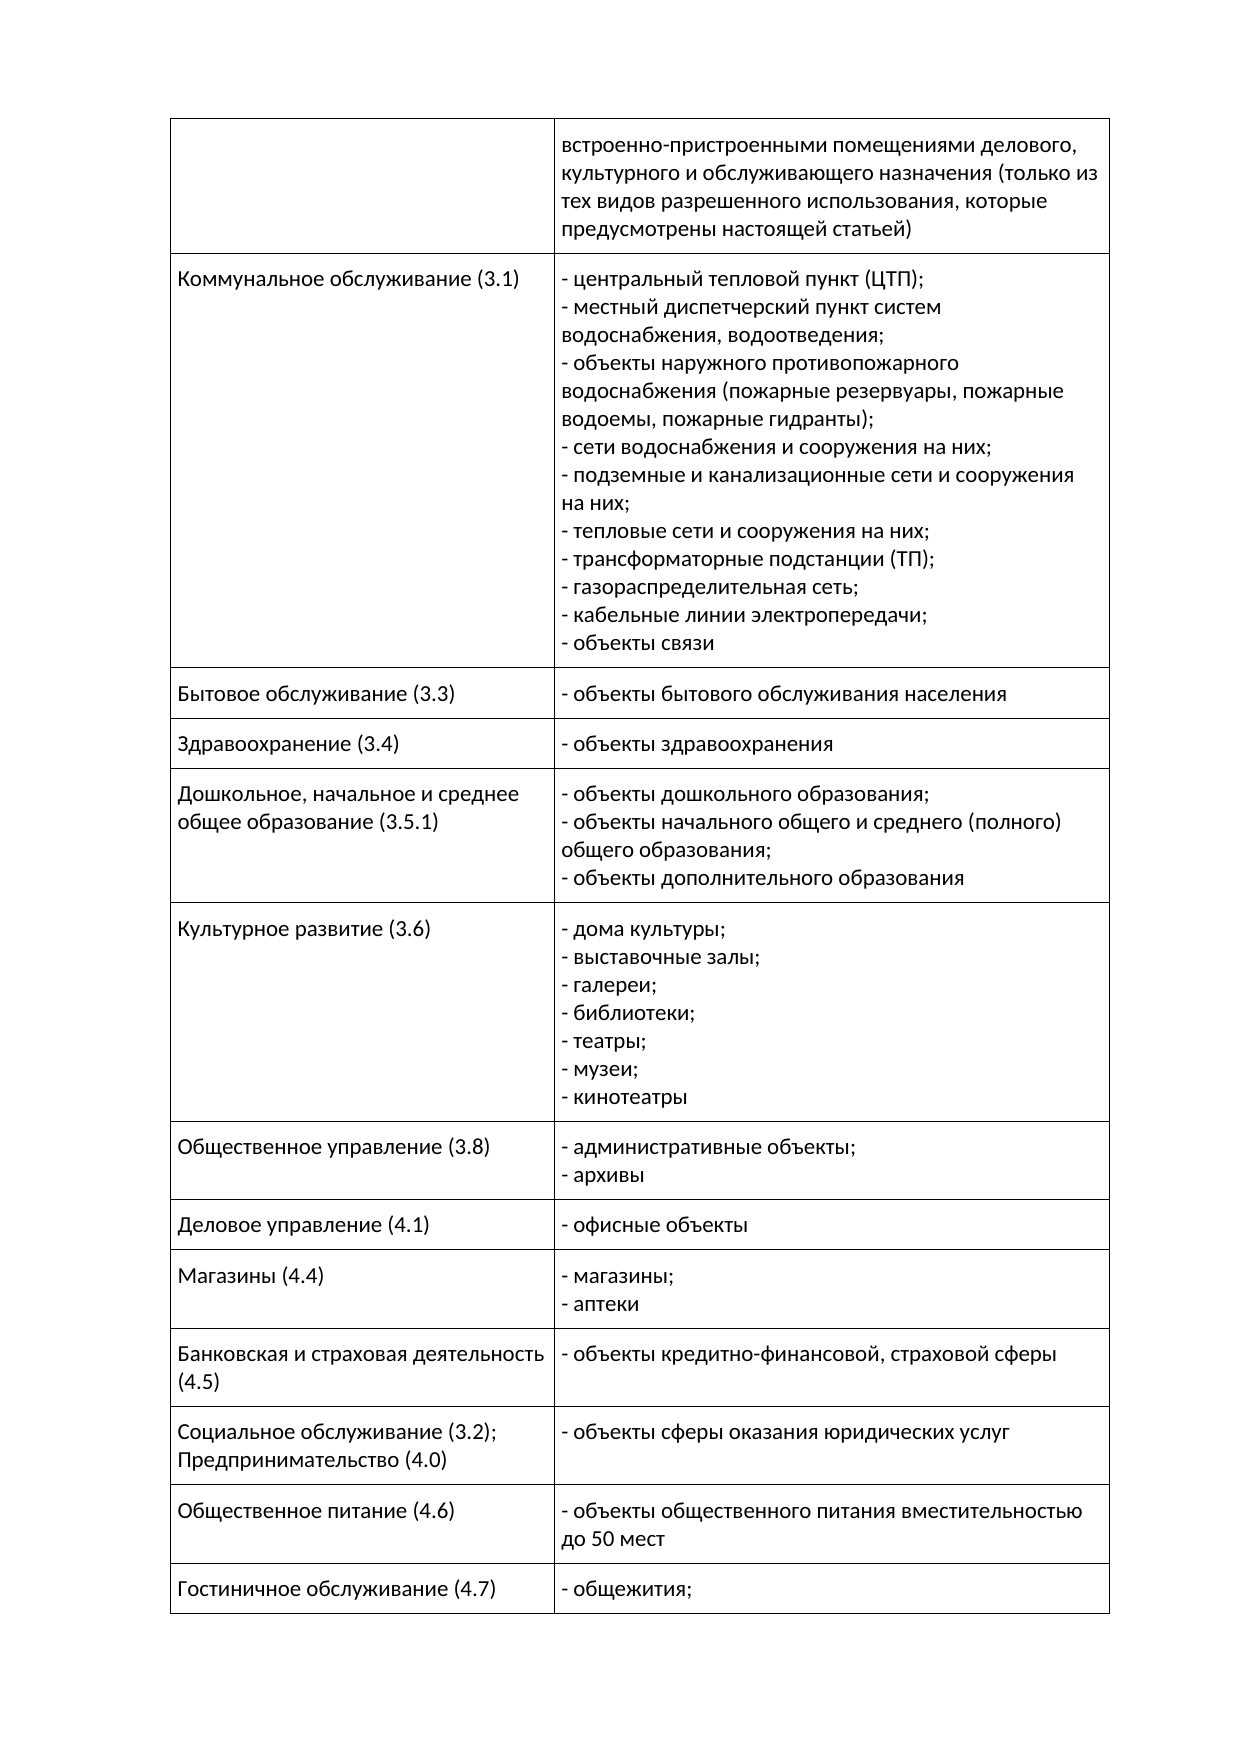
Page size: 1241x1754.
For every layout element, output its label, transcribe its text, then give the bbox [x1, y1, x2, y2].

table_cell - объекты сферы оказания юридических услуг [555, 1407, 1109, 1484]
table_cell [171, 1564, 554, 1613]
table_cell - объекты дошкольного образования; - объекты начального общего и среднего (полного) общего образования; - объекты дополнительного образования [555, 769, 1109, 902]
table_cell - объекты кредитно-финансовой, страховой сферы [555, 1329, 1109, 1406]
table_cell - офисные объекты [555, 1200, 1109, 1249]
table_cell Деловое управление (4.1) [171, 1200, 554, 1249]
table_cell - объекты общественного питания вместительностью до 50 мест [555, 1485, 1109, 1562]
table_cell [555, 119, 1109, 252]
table_cell - магазины; - аптеки [555, 1250, 1109, 1327]
table_cell Здравоохранение (3.4) [171, 719, 554, 768]
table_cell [171, 119, 554, 252]
table_cell - объекты здравоохранения [555, 719, 1109, 768]
table_cell Общественное управление (3.8) [171, 1122, 554, 1199]
table_cell Дошкольное, начальное и среднее общее образование (3.5.1) [171, 769, 554, 902]
table_cell - дома культуры; - выставочные залы; - галереи; - библиотеки; - театры; - музеи; - кинотеатры [555, 903, 1109, 1121]
table_cell - объекты бытового обслуживания населения [555, 668, 1109, 717]
table_cell Коммунальное обслуживание (3.1) [171, 254, 554, 667]
table_cell - центральный тепловой пункт (ЦТП); - местный диспетчерский пункт систем водоснабжения, водоотведения; - объекты наружного противопожарного водоснабжения (пожарные резервуары, пожарные водоемы, пожарные гидранты); - сети водоснабжения и сооружения на них; - подземные и канализационные сети и сооружения на них; - тепловые сети и сооружения на них; - трансформаторные подстанции (ТП); - газораспределительная сеть; - кабельные линии электропередачи; - объекты связи [555, 254, 1109, 667]
table_cell Бытовое обслуживание (3.3) [171, 668, 554, 717]
table_cell Культурное развитие (3.6) [171, 903, 554, 1121]
table_cell - административные объекты; - архивы [555, 1122, 1109, 1199]
table_cell Магазины (4.4) [171, 1250, 554, 1327]
table_cell Общественное питание (4.6) [171, 1485, 554, 1562]
table_cell Социальное обслуживание (3.2); Предпринимательство (4.0) [171, 1407, 554, 1484]
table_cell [555, 1564, 1109, 1613]
table_cell Банковская и страховая деятельность (4.5) [171, 1329, 554, 1406]
